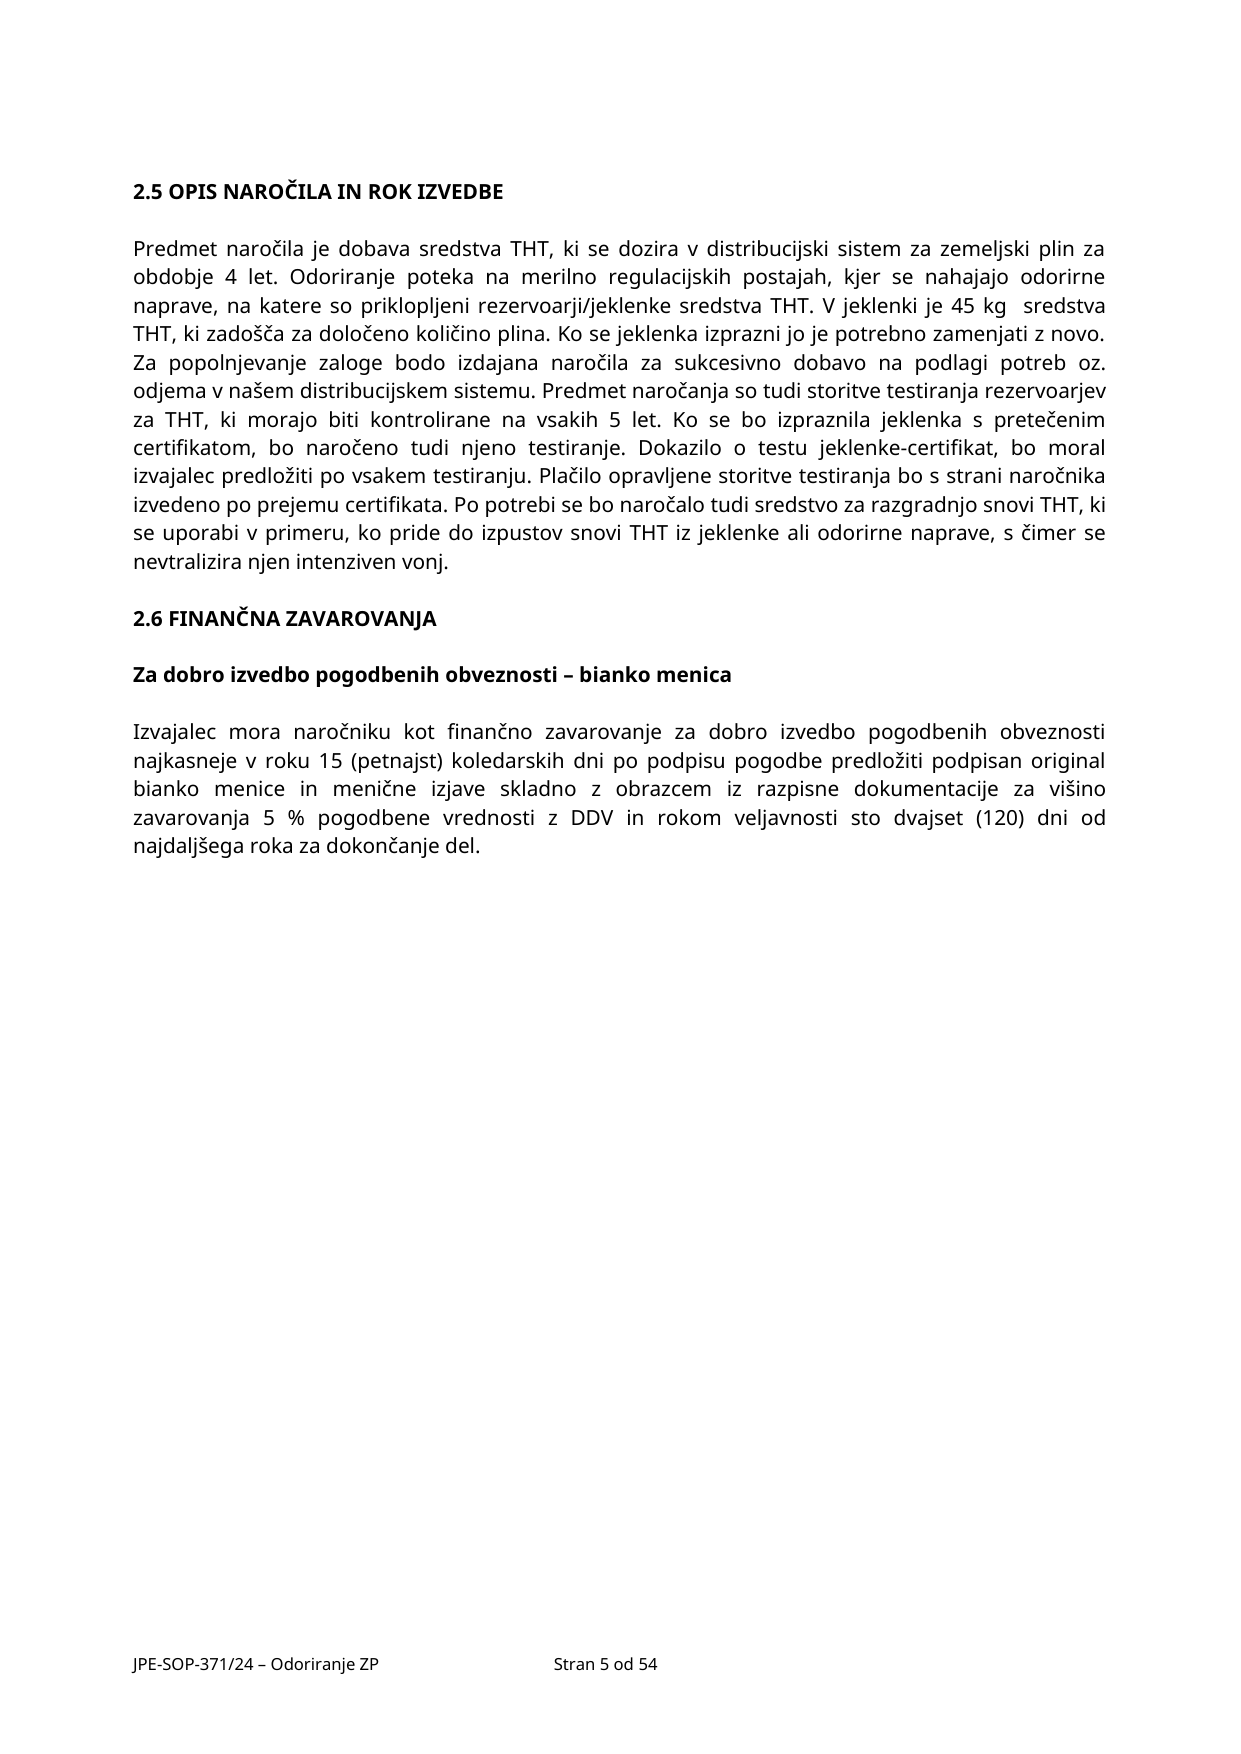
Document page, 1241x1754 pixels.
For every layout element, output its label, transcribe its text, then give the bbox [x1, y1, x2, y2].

text Za dobro izvedbo pogodbenih obveznosti – bianko menica [133, 661, 1107, 689]
text 2.6 FINANČNA ZAVAROVANJA [133, 604, 1107, 632]
text Predmet naročila je dobava sredstva THT, ki se dozira v distribucijski sistem za zemeljski plin za obdobje 4 let. Odoriranje poteka na merilno regulacijskih postajah, kjer se nahajajo odorirne naprave, na katere so priklopljeni rezervoarji/jeklenke sredstva THT. V jeklenki je 45 kg sredstva THT, ki zadošča za določeno količino plina. Ko se jeklenka izprazni jo je potrebno zamenjati z novo. Za popolnjevanje zaloge bodo izdajana naročila za sukcesivno dobavo na podlagi potreb oz. odjema v našem distribucijskem sistemu. Predmet naročanja so tudi storitve testiranja rezervoarjev za THT, ki morajo biti kontrolirane na vsakih 5 let. Ko se bo izpraznila jeklenka s pretečenim certifikatom, bo naročeno tudi njeno testiranje. Dokazilo o testu jeklenke-certifikat, bo moral izvajalec predložiti po vsakem testiranju. Plačilo opravljene storitve testiranja bo s strani naročnika izvedeno po prejemu certifikata. Po potrebi se bo naročalo tudi sredstvo za razgradnjo snovi THT, ki se uporabi v primeru, ko pride do izpustov snovi THT iz jeklenke ali odorirne naprave, s čimer se nevtralizira njen intenziven vonj. [133, 234, 1107, 575]
text 2.5 OPIS NAROČILA IN ROK IZVEDBE [133, 177, 1107, 206]
text Izvajalec mora naročniku kot finančno zavarovanje za dobro izvedbo pogodbenih obveznosti najkasneje v roku 15 (petnajst) koledarskih dni po podpisu pogodbe predložiti podpisan original bianko menice in menične izjave skladno z obrazcem iz razpisne dokumentacije za višino zavarovanja 5 % pogodbene vrednosti z DDV in rokom veljavnosti sto dvajset (120) dni od najdaljšega roka za dokončanje del. [133, 717, 1107, 860]
